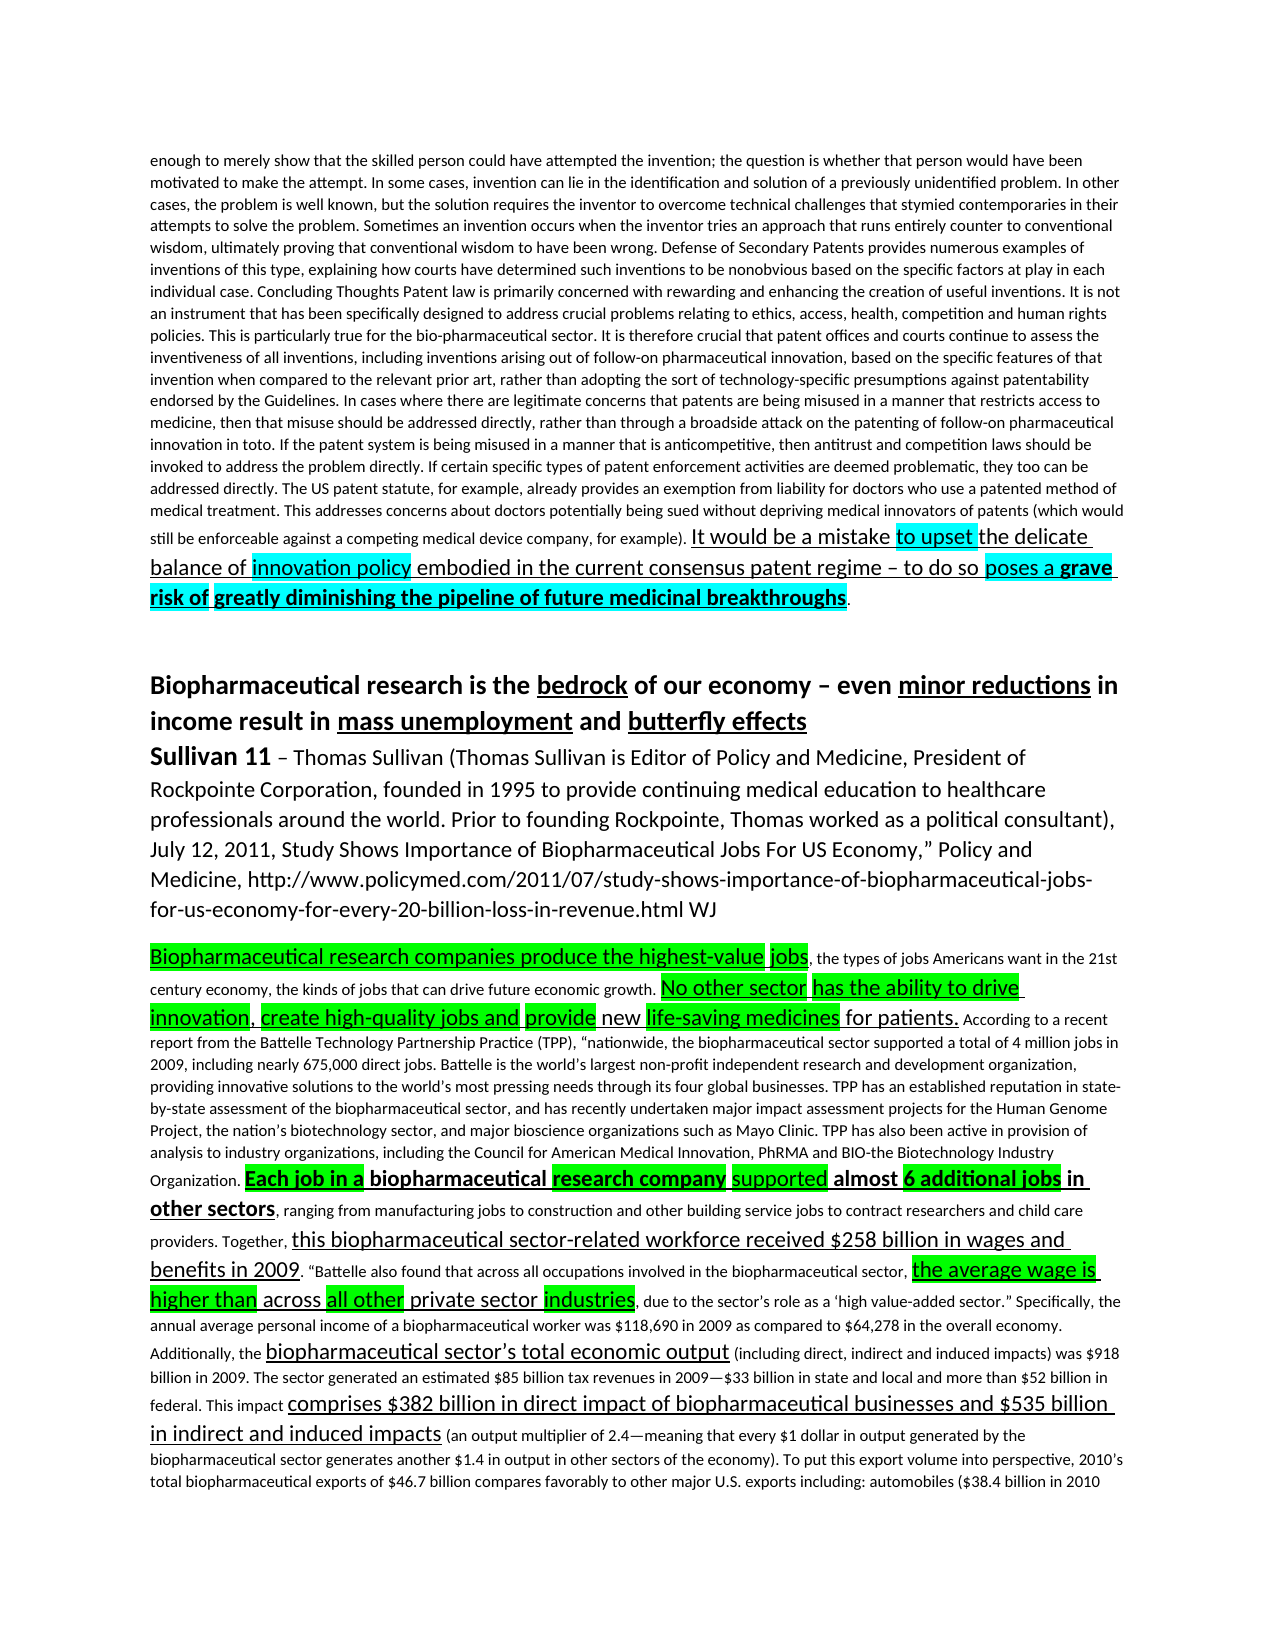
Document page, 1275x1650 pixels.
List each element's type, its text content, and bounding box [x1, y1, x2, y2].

subtitle Biopharmaceutical research is the bedrock of our economy – even minor reductions in income result in mass unemployment and butterfly effects [150, 668, 1125, 737]
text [150, 942, 1125, 1491]
text Sullivan 11 – Thomas Sullivan (Thomas Sullivan is Editor of Policy and Medicine, President of Rockpointe Corporation, founded in 1995 to provide continuing medical education to healthcare professionals around the world. Prior to founding Rockpointe, Thomas worked as a political consultant), July 12, 2011, Study Shows Importance of Biopharmaceutical Jobs For US Economy,” Policy and Medicine, http://www.policymed.com/2011/07/study-shows-importance-of-biopharmaceutical-jobs-for-us-economy-for-every-20-billion-loss-in-revenue.html WJ [150, 739, 1125, 924]
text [150, 150, 1125, 611]
